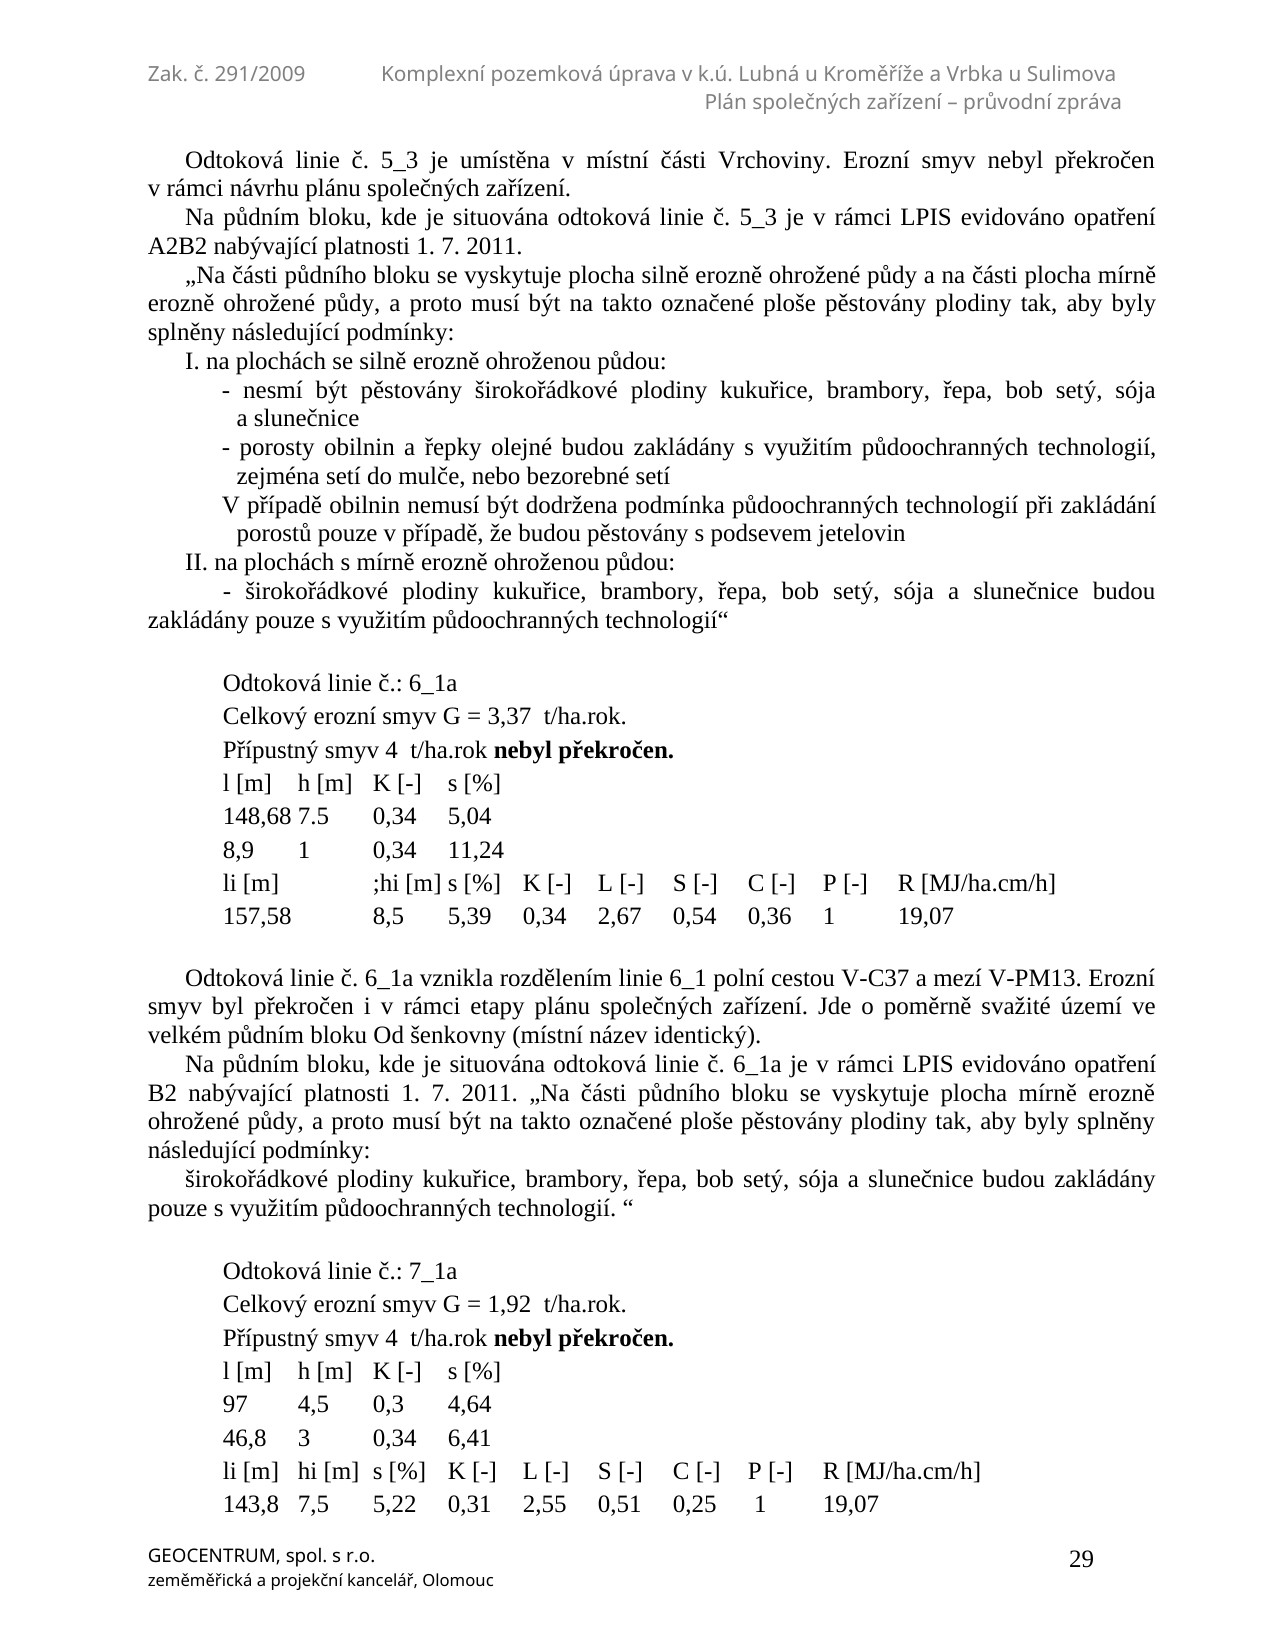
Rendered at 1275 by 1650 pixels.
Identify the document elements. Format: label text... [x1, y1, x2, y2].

text 143,8 7,5 5,22 0,31 2,55 0,51 0,25 1 19,07 [148, 1486, 1157, 1519]
text li [m] hi [m] s [%] K [-] L [-] S [-] C [-] P [-] R [MJ/ha.cm/h] [148, 1453, 1157, 1486]
text - širokořádkové plodiny kukuřice, brambory, řepa, bob setý, sója a slunečnice budou zakládány pouze s využitím půdoochranných technologií“ [148, 576, 1157, 633]
text 148,68 7.5 0,34 5,04 [148, 798, 1157, 831]
text Na půdním bloku, kde je situována odtoková linie č. 5_3 je v rámci LPIS evidováno opatření A2B2 nabývající platnosti 1. 7. 2011. [148, 202, 1157, 260]
text „Na části půdního bloku se vyskytuje plocha silně erozně ohrožené půdy a na části plocha mírně erozně ohrožené půdy, a proto musí být na takto označené ploše pěstovány plodiny tak, aby byly splněny následující podmínky: [148, 260, 1157, 346]
text širokořádkové plodiny kukuřice, brambory, řepa, bob setý, sója a slunečnice budou zakládány pouze s využitím půdoochranných technologií. “ [148, 1164, 1157, 1221]
text I. na plochách se silně erozně ohroženou půdou: [148, 346, 1157, 375]
text Přípustný smyv 4 t/ha.rok nebyl překročen. [148, 1319, 1157, 1353]
text l [m] h [m] K [-] s [%] [148, 765, 1157, 798]
text li [m] ;hi [m] s [%] K [-] L [-] S [-] C [-] P [-] R [MJ/ha.cm/h] [148, 865, 1157, 898]
text 46,8 3 0,34 6,41 [148, 1419, 1157, 1453]
text Odtoková linie č.: 6_1a [148, 665, 1157, 698]
text l [m] h [m] K [-] s [%] [148, 1353, 1157, 1386]
text - porosty obilnin a řepky olejné budou zakládány s využitím půdoochranných technologií, zejména setí do mulče, nebo bezorebné setí [222, 432, 1157, 490]
text 97 4,5 0,3 4,64 [148, 1386, 1157, 1419]
text Na půdním bloku, kde je situována odtoková linie č. 6_1a je v rámci LPIS evidováno opatření B2 nabývající platnosti 1. 7. 2011. „Na části půdního bloku se vyskytuje plocha mírně erozně ohrožené půdy, a proto musí být na takto označené ploše pěstovány plodiny tak, aby byly splněny následující podmínky: [148, 1049, 1157, 1164]
text II. na plochách s mírně erozně ohroženou půdou: [148, 547, 1157, 576]
text 8,9 1 0,34 11,24 [148, 831, 1157, 865]
text 157,58 8,5 5,39 0,34 2,67 0,54 0,36 1 19,07 [148, 898, 1157, 931]
text V případě obilnin nemusí být dodržena podmínka půdoochranných technologií při zakládání porostů pouze v případě, že budou pěstovány s podsevem jetelovin [222, 490, 1157, 547]
text Celkový erozní smyv G = 3,37 t/ha.rok. [148, 698, 1157, 731]
text Odtoková linie č.: 7_1a [148, 1253, 1157, 1286]
text Celkový erozní smyv G = 1,92 t/ha.rok. [148, 1286, 1157, 1319]
text - nesmí být pěstovány širokořádkové plodiny kukuřice, brambory, řepa, bob setý, sója a slunečnice [222, 375, 1157, 432]
text Přípustný smyv 4 t/ha.rok nebyl překročen. [148, 731, 1157, 765]
text Odtoková linie č. 6_1a vznikla rozdělením linie 6_1 polní cestou V-C37 a mezí V-PM13. Erozní smyv byl překročen i v rámci etapy plánu společných zařízení. Jde o poměrně svažité území ve velkém půdním bloku Od šenkovny (místní název identický). [148, 963, 1157, 1049]
text Odtoková linie č. 5_3 je umístěna v místní části Vrchoviny. Erozní smyv nebyl překročen v rámci návrhu plánu společných zařízení. [148, 145, 1157, 202]
